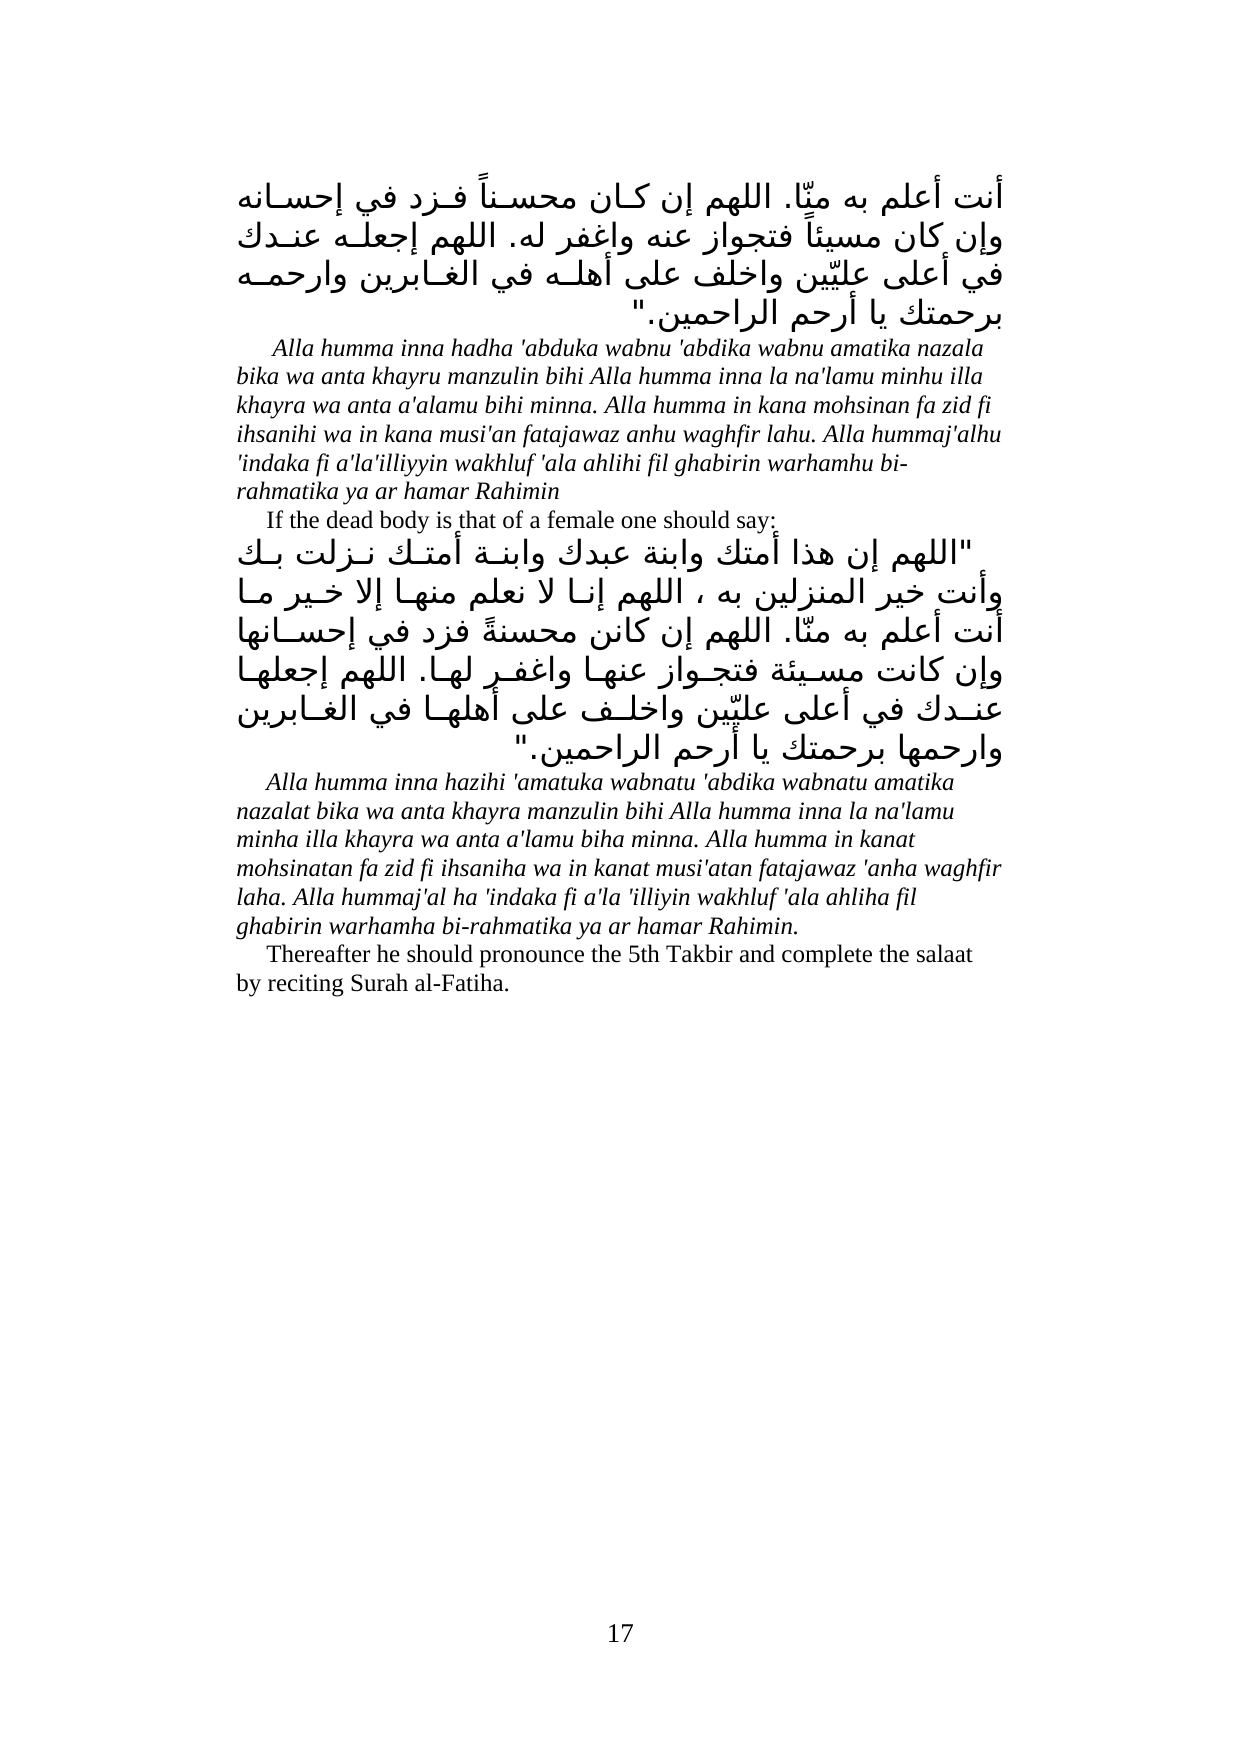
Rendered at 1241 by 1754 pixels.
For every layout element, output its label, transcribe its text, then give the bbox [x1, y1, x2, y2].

text Alla humma inna hazihi 'amatuka wabnatu 'abdika wabnatu amatika nazalat bika wa anta khayra manzulin bihi Alla humma inna la na'lamu minha illa khayra wa anta a'lamu biha minna. Alla humma in kanat mohsinatan fa zid fi ihsaniha wa in kanat musi'atan fatajawaz 'anha waghfir laha. Alla hummaj'al ha 'indaka fi a'la 'illiyin wakhluf 'ala ahliha fil ghabirin warhamha bi-rahmatika ya ar hamar Rahimin. [236, 767, 1004, 939]
text Thereafter he should pronounce the 5th Takbir and complete the salaat by reciting Surah al-Fatiha. [236, 939, 1004, 997]
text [236, 177, 1004, 333]
text Alla humma inna hadha 'abduka wabnu 'abdika wabnu amatika nazala bika wa anta khayru manzulin bihi Alla humma inna la na'lamu minhu illa khayra wa anta a'alamu bihi minna. Alla humma in kana mohsinan fa zid fi ihsanihi wa in kana musi'an fatajawaz anhu waghfir lahu. Alla hummaj'alhu 'indaka fi a'la'illiyyin wakhluf 'ala ahlihi fil ghabirin warhamhu bi-rahmatika ya ar hamar Rahimin [236, 333, 1004, 505]
text "اللهم إن هذا أمتك وابنة عبدك وابنة أمتك نزلت بك وأنت خير المنزلين به ، اللهم إنا لا نعلم منها إلا خير ما أنت أعلم به منّا. اللهم إن كانن محسنةً فزد في إحسانها وإن كانت مسيئة فتجواز عنها واغفر لها. اللهم إجعلها عندك في أعلى عليّين واخلف على أهلها في الغابرين وارحمها برحمتك يا أرحم الراحمين." [236, 534, 1004, 767]
text If the dead body is that of a female one should say: [236, 505, 1004, 534]
